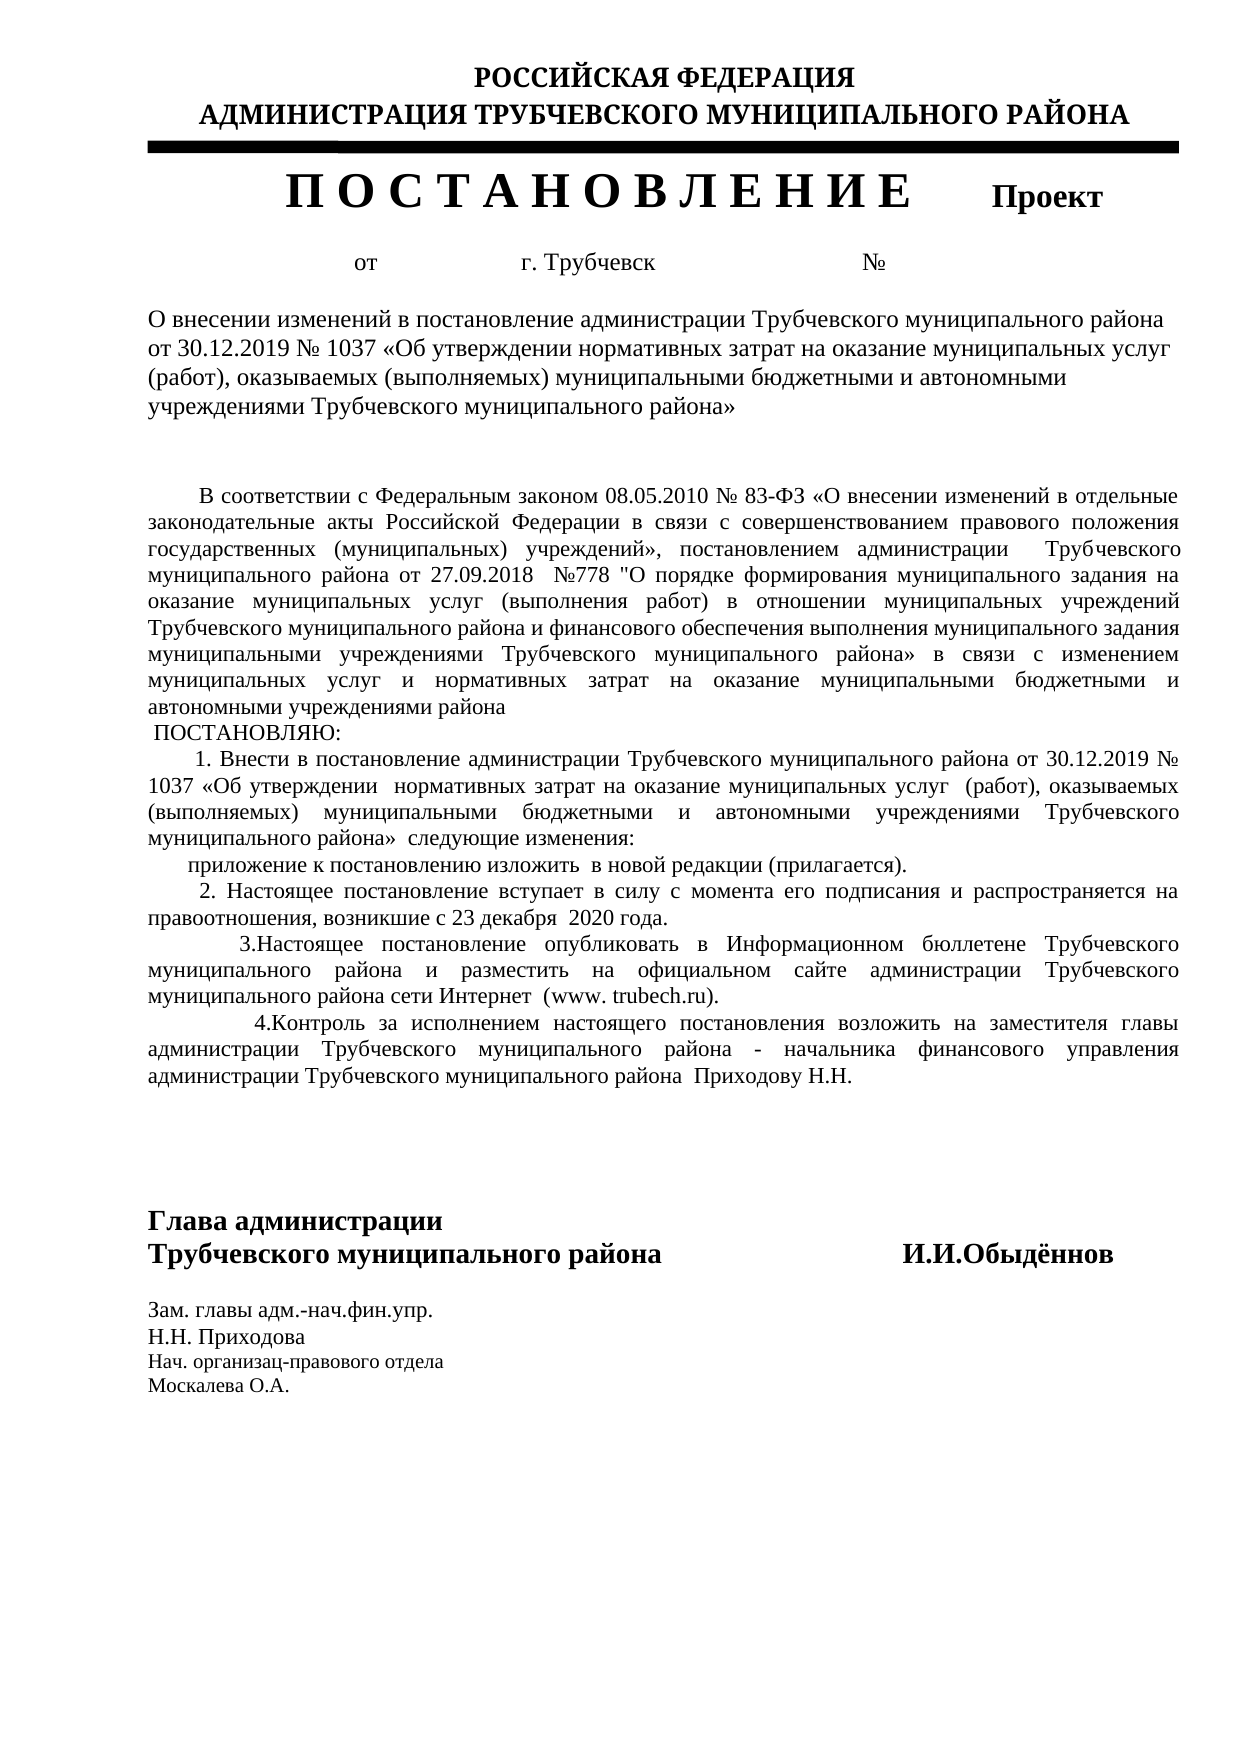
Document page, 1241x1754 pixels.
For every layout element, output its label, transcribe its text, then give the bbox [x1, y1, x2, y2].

text Трубчевского муниципального района И.И.Обыдённов [148, 1237, 1181, 1270]
text 1. Внести в постановление администрации Трубчевского муниципального района от 30.12.2019 № 1037 «Об утверждении нормативных затрат на оказание муниципальных услуг (работ), оказываемых (выполняемых) муниципальными бюджетными и автономными учреждениями Трубчевского муниципального района» следующие изменения: [148, 745, 1181, 851]
text АДМИНИСТРАЦИЯ ТРУБЧЕВСКОГО МУНИЦИПАЛЬНОГО РАЙОНА [148, 95, 1181, 132]
text приложение к постановлению изложить в новой редакции (прилагается). [148, 851, 1181, 877]
text Н.Н. Приходова [148, 1323, 1181, 1349]
text ПОСТАНОВЛЯЮ: [148, 719, 1181, 745]
text В соответствии с Федеральным законом 08.05.2010 № 83-ФЗ «О внесении изменений в отдельные законодательные акты Российской Федерации в связи с совершенствованием правового положения государственных (муниципальных) учреждений», постановлением администрации Трубчевского муниципального района от 27.09.2018 №778 "О порядке формирования муниципального задания на оказание муниципальных услуг (выполнения работ) в отношении муниципальных учреждений Трубчевского муниципального района и финансового обеспечения выполнения муниципального задания муниципальными учреждениями Трубчевского муниципального района» в связи с изменением муниципальных услуг и нормативных затрат на оказание муниципальными бюджетными и автономными учреждениями района [148, 482, 1181, 719]
text 4.Контроль за исполнением настоящего постановления возложить на заместителя главы администрации Трубчевского муниципального района - начальника финансового управления администрации Трубчевского муниципального района Приходову Н.Н. [148, 1009, 1181, 1088]
text Москалева О.А. [148, 1373, 1181, 1397]
text П О С Т А Н О В Л Е Н И Е Проект [148, 161, 1181, 218]
text О внесении изменений в постановление администрации Трубчевского муниципального района от 30.12.2019 № 1037 «Об утверждении нормативных затрат на оказание муниципальных услуг (работ), оказываемых (выполняемых) муниципальными бюджетными и автономными учреждениями Трубчевского муниципального района» [148, 304, 1181, 419]
text РОССИЙСКАЯ ФЕДЕРАЦИЯ [148, 58, 1181, 95]
text Зам. главы адм.-нач.фин.упр. [148, 1296, 1181, 1323]
text 3.Настоящее постановление опубликовать в Информационном бюллетене Трубчевского муниципального района и разместить на официальном сайте администрации Трубчевского муниципального района сети Интернет (www. trubech.ru). [148, 930, 1181, 1009]
text от г. Трубчевск № [148, 247, 1181, 276]
text Нач. организац-правового отдела [148, 1349, 1181, 1373]
text 2. Настоящее постановление вступает в силу с момента его подписания и распространяется на правоотношения, возникшие с 23 декабря 2020 года. [148, 877, 1181, 930]
text Глава администрации [148, 1203, 1181, 1237]
